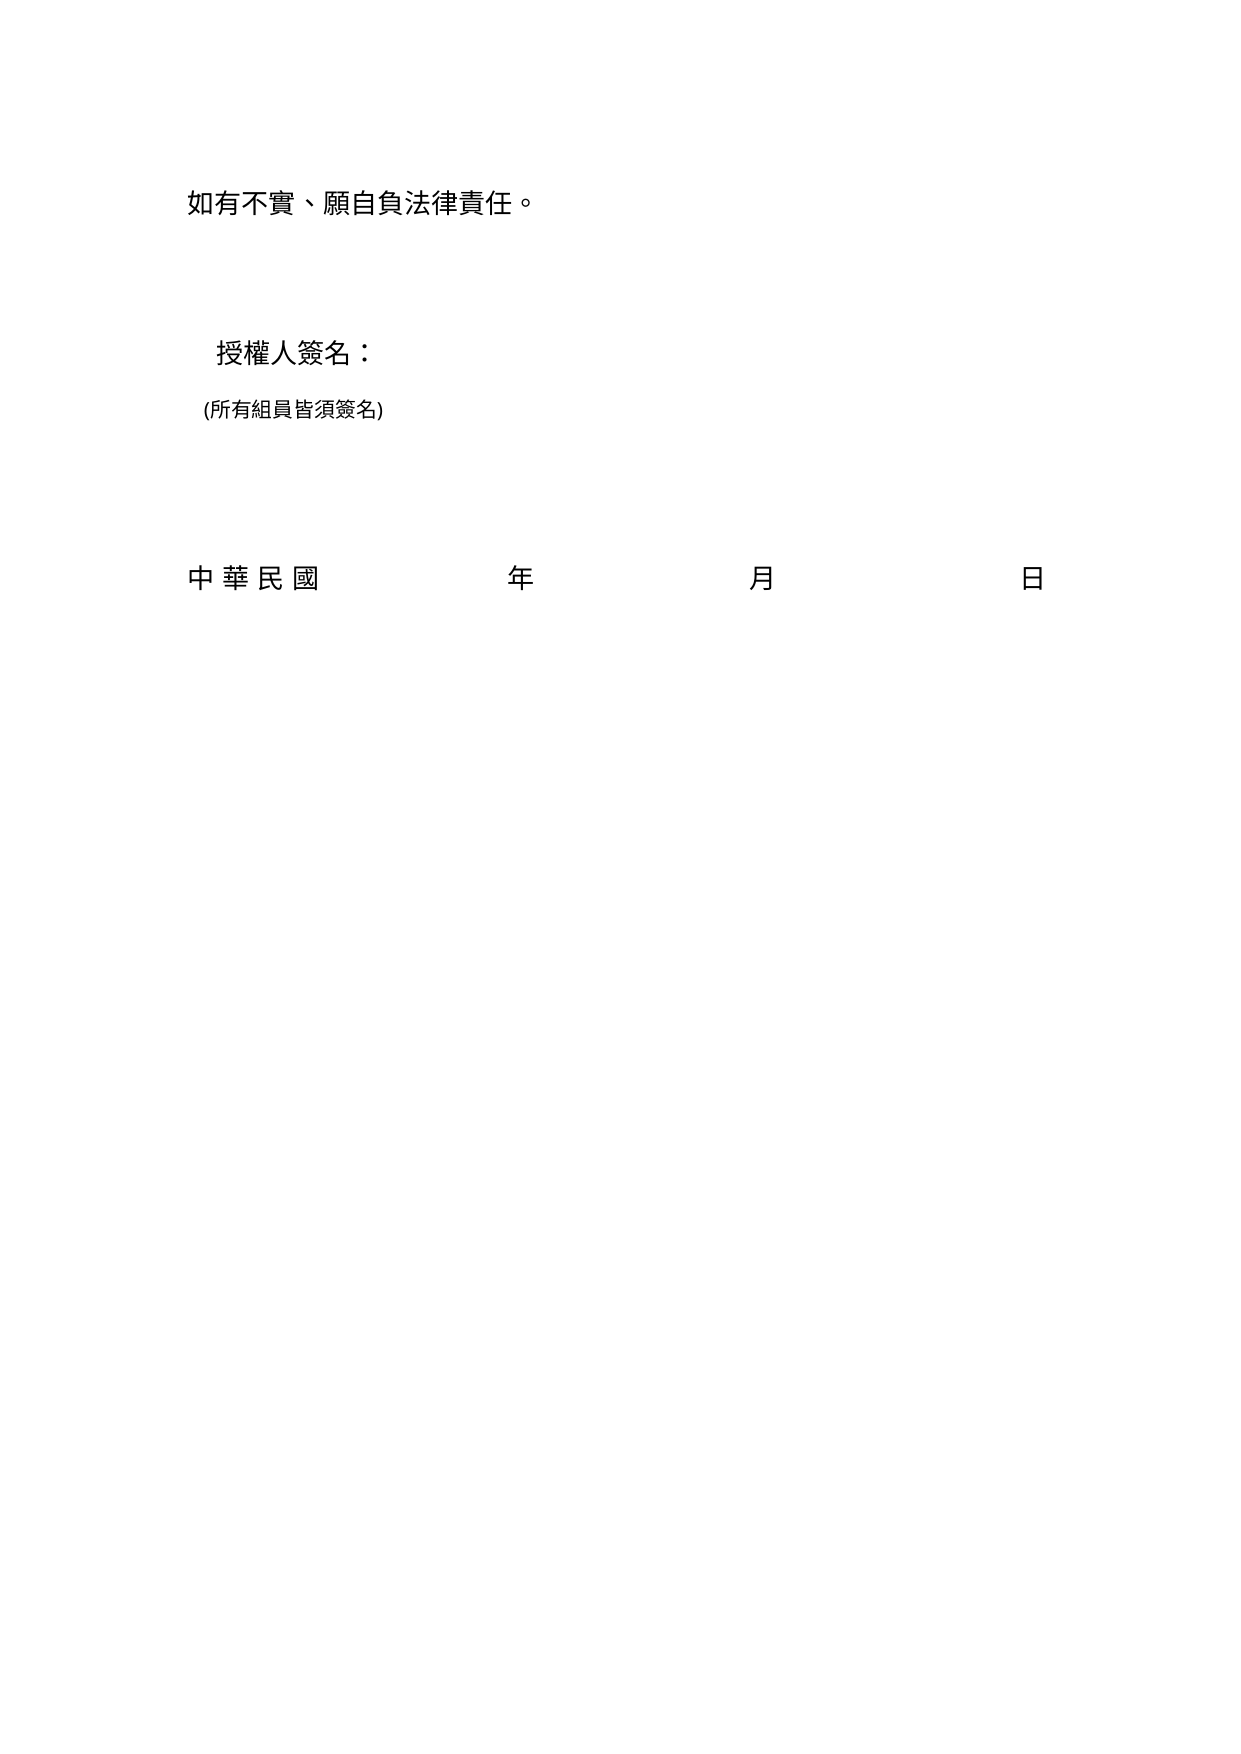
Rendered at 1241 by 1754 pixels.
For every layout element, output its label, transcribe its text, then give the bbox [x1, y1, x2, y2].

text (所有組員皆須簽名) [187, 389, 1053, 427]
text 中華民國 年 月 日 [187, 539, 1053, 614]
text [187, 164, 1053, 239]
text 授權人簽名： [187, 314, 1053, 389]
